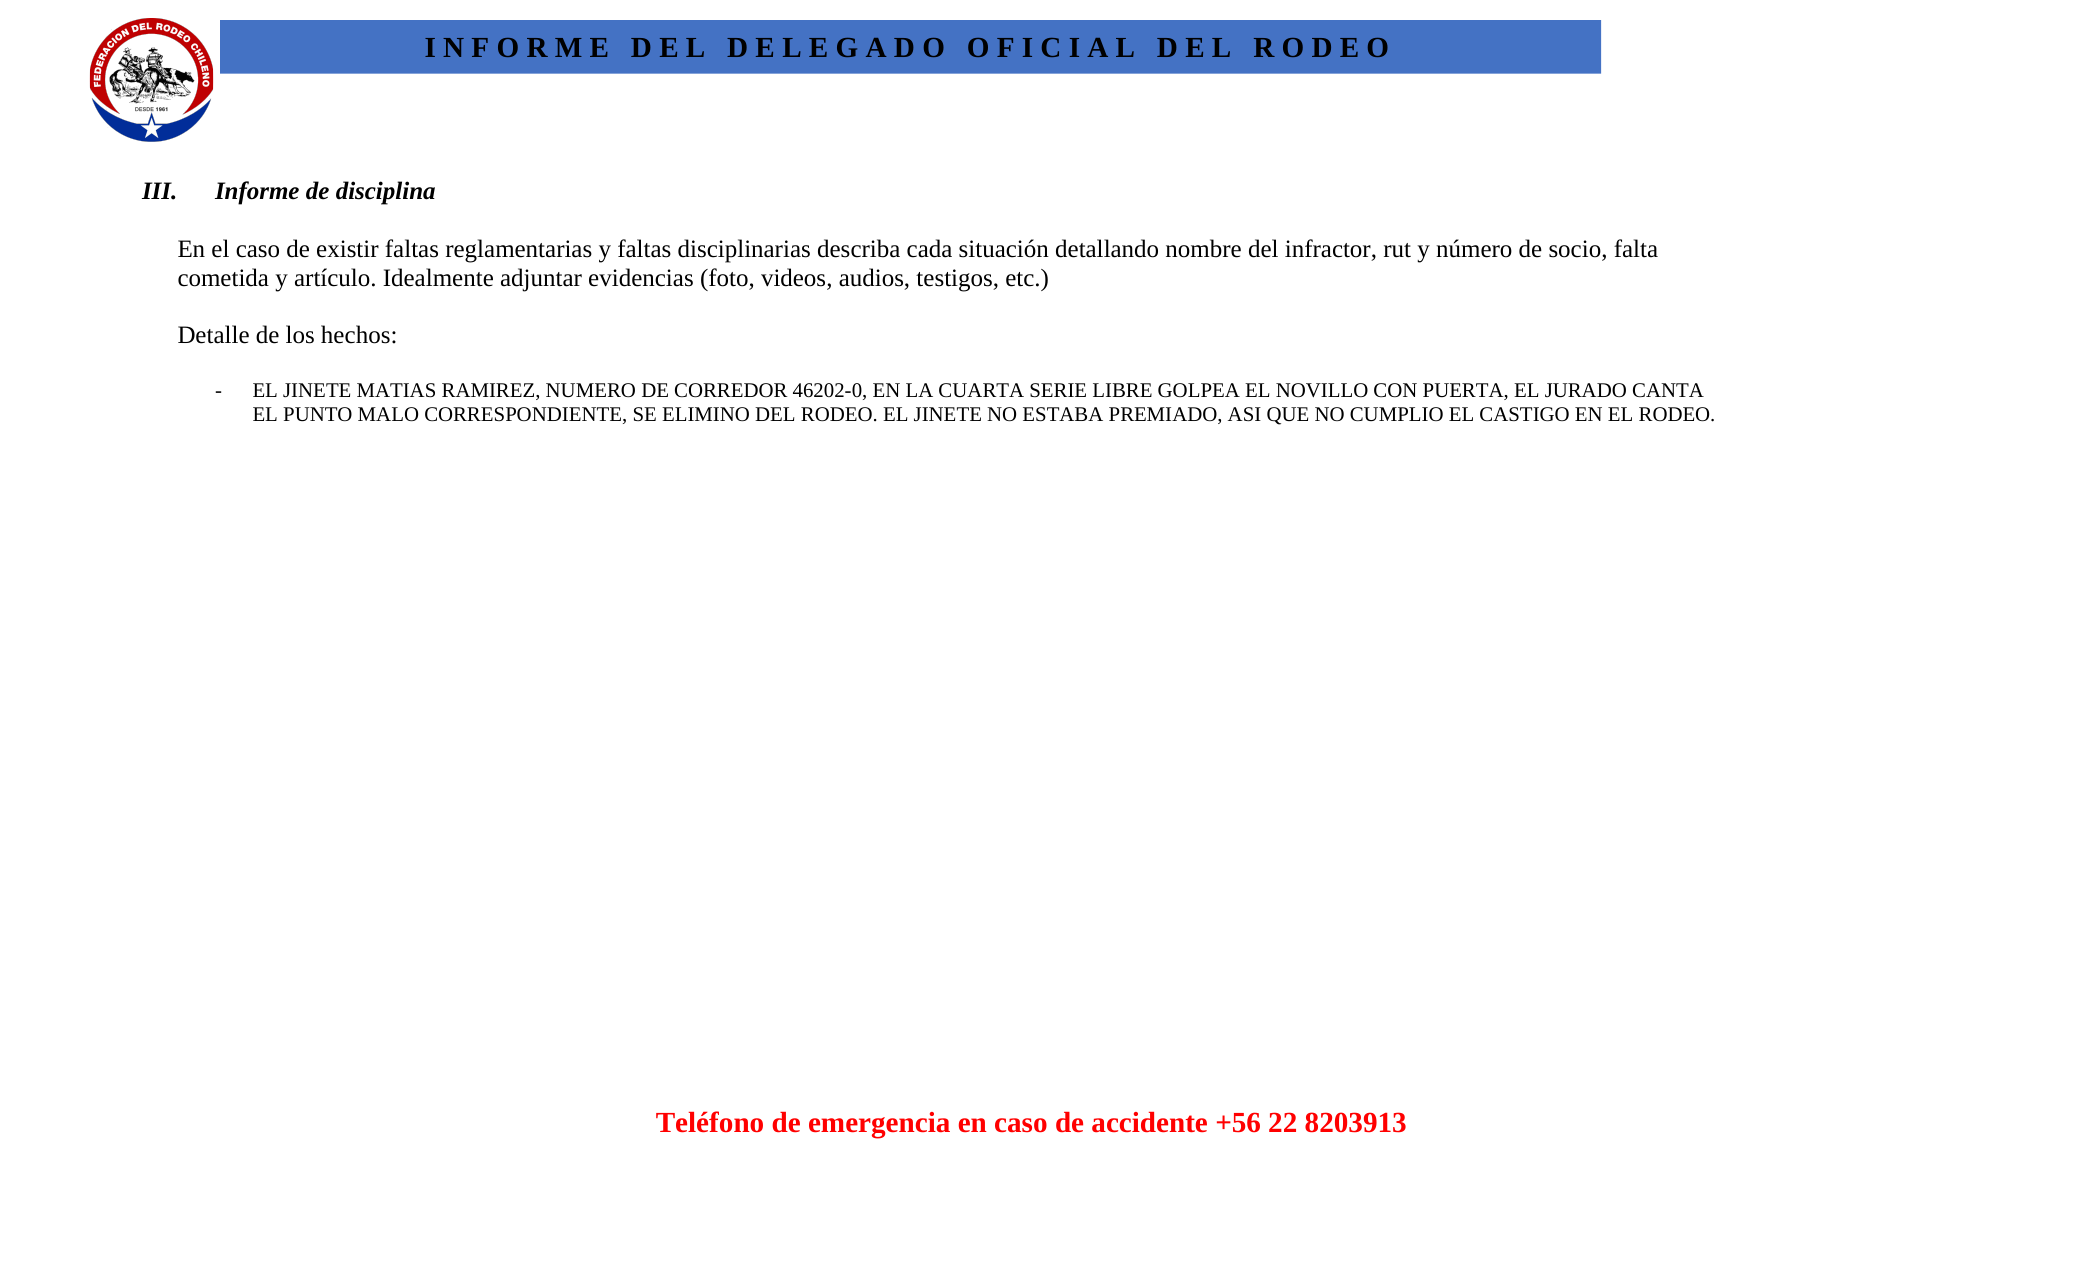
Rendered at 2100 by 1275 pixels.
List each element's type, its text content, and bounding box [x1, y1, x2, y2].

list EL JINETE MATIAS RAMIREZ, NUMERO DE CORREDOR 46202-0, EN LA CUARTA SERIE LIBRE GOLPEA EL NOVILLO CON PUERTA, EL JURADO CANTA EL PUNTO MALO CORRESPONDIENTE, SE ELIMINO DEL RODEO. EL JINETE NO ESTABA PREMIADO, ASI QUE NO CUMPLIO EL CASTIGO EN EL RODEO. [215, 378, 1716, 426]
text Detalle de los hechos: [177, 320, 1716, 349]
list Informe de disciplina [177, 176, 1716, 205]
text En el caso de existir faltas reglamentarias y faltas disciplinarias describa cada situación detallando nombre del infractor, rut y número de socio, falta cometida y artículo. Idealmente adjuntar evidencias (foto, videos, audios, testigos, etc.) [177, 234, 1716, 291]
picture [89, 18, 214, 142]
